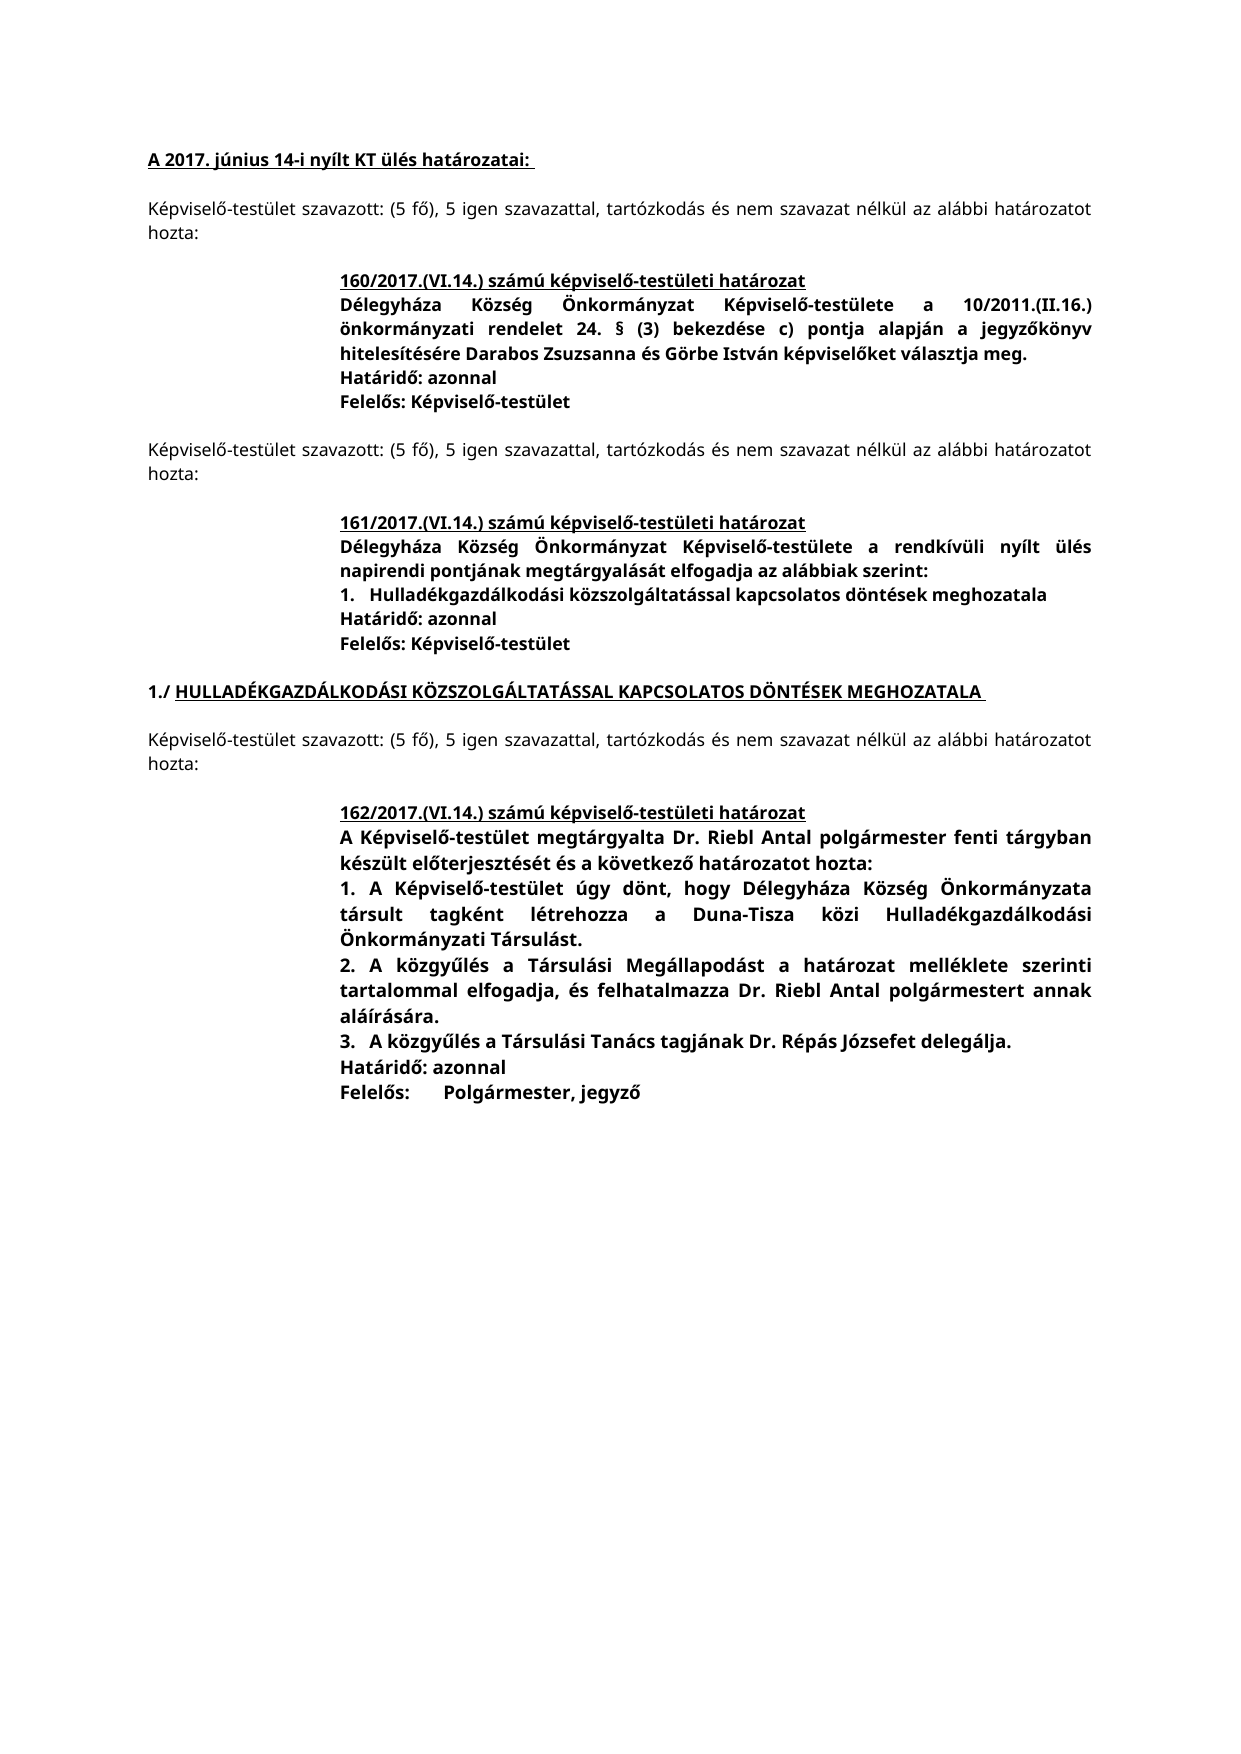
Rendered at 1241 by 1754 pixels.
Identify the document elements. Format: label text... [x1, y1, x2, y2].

text Képviselő-testület szavazott: (5 fő), 5 igen szavazattal, tartózkodás és nem szavazat nélkül az alábbi határozatot hozta: [148, 438, 1093, 486]
text Felelős: Képviselő-testület [339, 631, 1093, 655]
text 3. A közgyűlés a Társulási Tanács tagjának Dr. Répás Józsefet delegálja. [339, 1028, 1093, 1054]
text Délegyháza Község Önkormányzat Képviselő-testülete a 10/2011.(II.16.) önkormányzati rendelet 24. § (3) bekezdése c) pontja alapján a jegyzőkönyv hitelesítésére Darabos Zsuzsanna és Görbe István képviselőket választja meg. [339, 293, 1093, 365]
text Határidő: azonnal [339, 607, 1093, 631]
text Képviselő-testület szavazott: (5 fő), 5 igen szavazattal, tartózkodás és nem szavazat nélkül az alábbi határozatot hozta: [148, 728, 1093, 776]
text Délegyháza Község Önkormányzat Képviselő-testülete a rendkívüli nyílt ülés napirendi pontjának megtárgyalását elfogadja az alábbiak szerint: [339, 534, 1093, 583]
text 161/2017.(VI.14.) számú képviselő-testületi határozat [339, 510, 1093, 534]
text 1. A Képviselő-testület úgy dönt, hogy Délegyháza Község Önkormányzata társult tagként létrehozza a Duna-Tisza közi Hulladékgazdálkodási Önkormányzati Társulást. [339, 875, 1093, 952]
text Felelős: Képviselő-testület [339, 389, 1093, 413]
text Határidő: azonnal [339, 365, 1093, 389]
text 1./ Hulladékgazdálkodási közszolgáltatással kapcsolatos döntések meghozatala [148, 679, 1093, 703]
text Képviselő-testület szavazott: (5 fő), 5 igen szavazattal, tartózkodás és nem szavazat nélkül az alábbi határozatot hozta: [148, 196, 1093, 244]
text Határidő: azonnal [339, 1054, 1093, 1079]
text A Képviselő-testület megtárgyalta Dr. Riebl Antal polgármester fenti tárgyban készült előterjesztését és a következő határozatot hozta: [339, 824, 1093, 875]
text Felelős: Polgármester, jegyző [339, 1079, 1093, 1105]
text 1. Hulladékgazdálkodási közszolgáltatással kapcsolatos döntések meghozatala [339, 583, 1093, 607]
text 160/2017.(VI.14.) számú képviselő-testületi határozat [339, 268, 1093, 293]
text A 2017. június 14-i nyílt KT ülés határozatai: [148, 148, 1093, 172]
text 162/2017.(VI.14.) számú képviselő-testületi határozat [339, 800, 1093, 824]
text 2. A közgyűlés a Társulási Megállapodást a határozat melléklete szerinti tartalommal elfogadja, és felhatalmazza Dr. Riebl Antal polgármestert annak aláírására. [339, 952, 1093, 1028]
